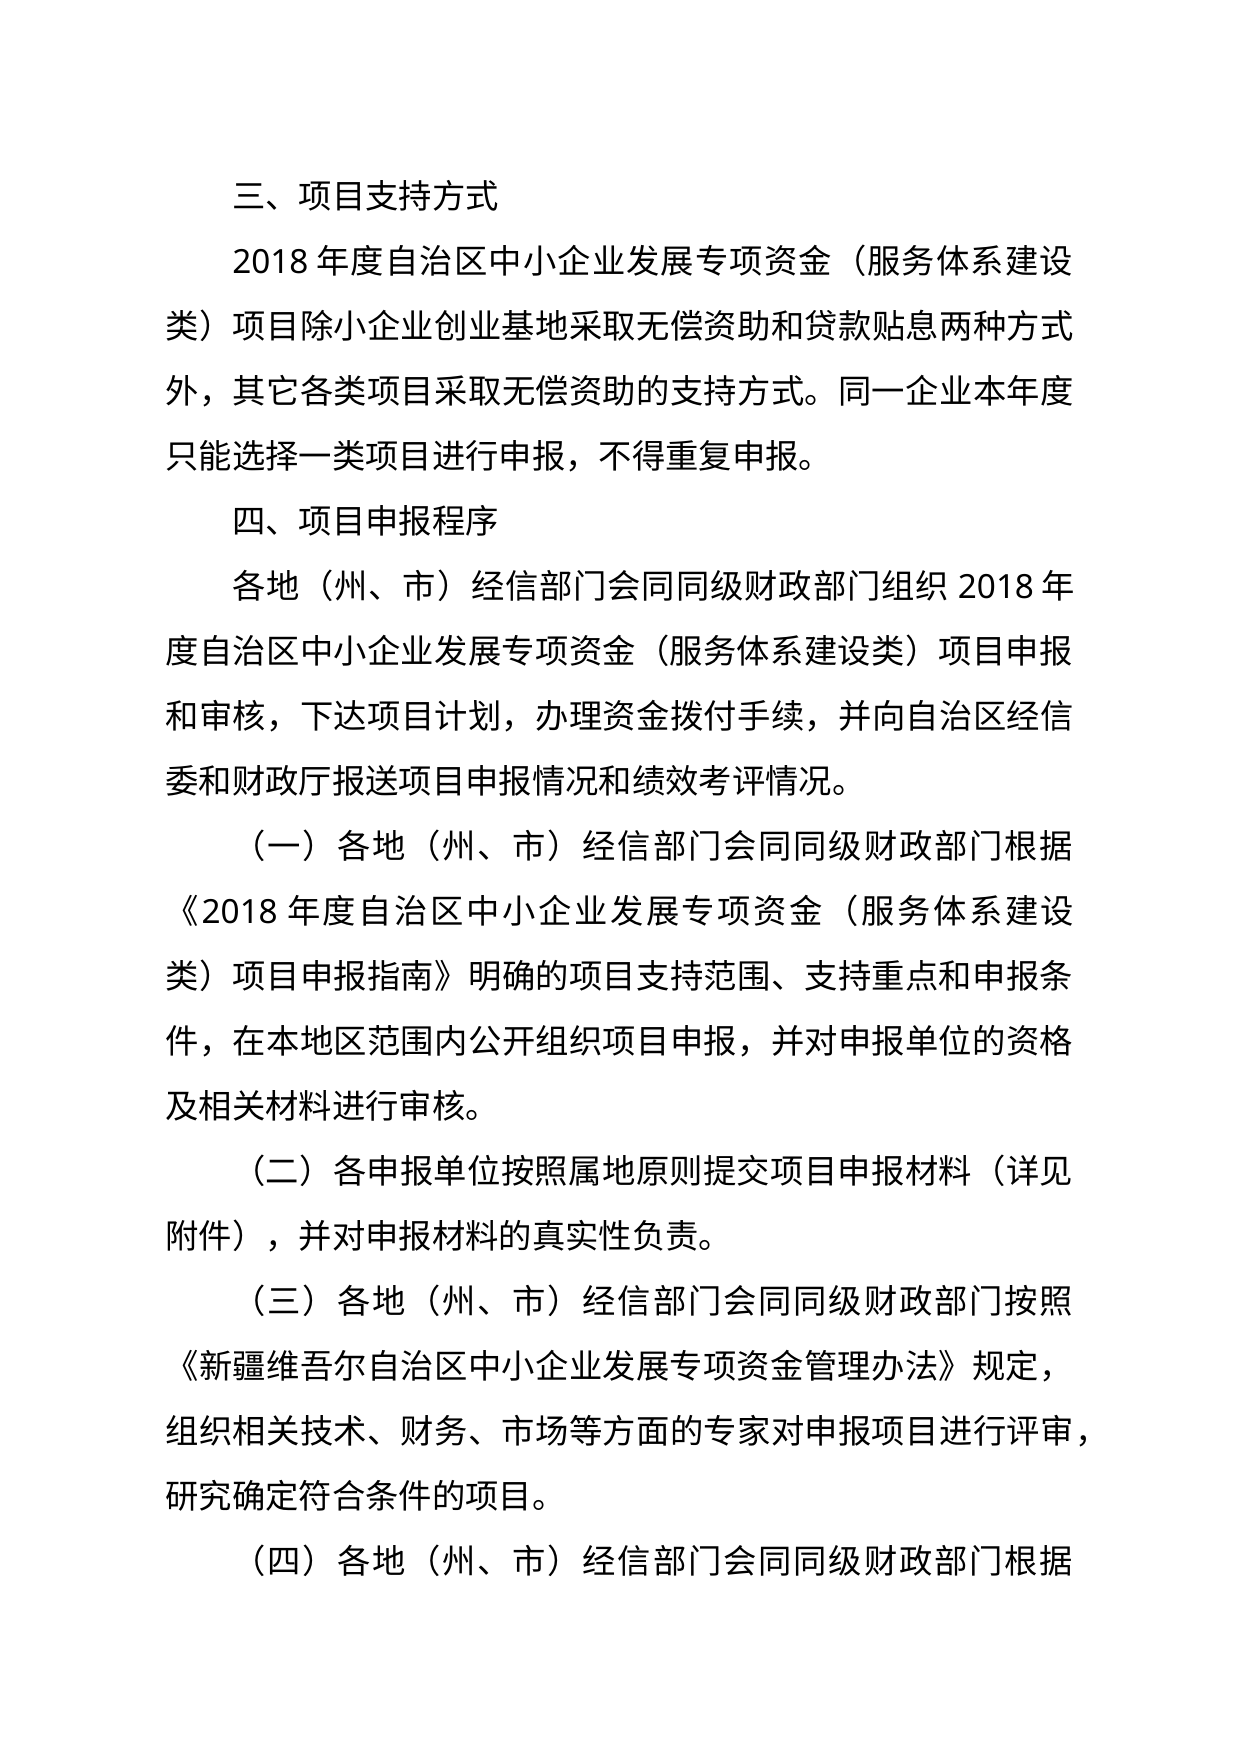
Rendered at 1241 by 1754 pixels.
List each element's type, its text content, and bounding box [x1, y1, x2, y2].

text （二）各申报单位按照属地原则提交项目申报材料（详见附件），并对申报材料的真实性负责。 [165, 1137, 1075, 1267]
text （一）各地（州、市）经信部门会同同级财政部门根据《2018年度自治区中小企业发展专项资金（服务体系建设类）项目申报指南》明确的项目支持范围、支持重点和申报条件，在本地区范围内公开组织项目申报，并对申报单位的资格及相关材料进行审核。 [165, 812, 1075, 1137]
text 四、项目申报程序 [165, 487, 1075, 552]
text （三）各地（州、市）经信部门会同同级财政部门按照《新疆维吾尔自治区中小企业发展专项资金管理办法》规定，组织相关技术、财务、市场等方面的专家对申报项目进行评审，研究确定符合条件的项目。 [165, 1267, 1075, 1527]
text 2018年度自治区中小企业发展专项资金（服务体系建设类）项目除小企业创业基地采取无偿资助和贷款贴息两种方式外，其它各类项目采取无偿资助的支持方式。同一企业本年度只能选择一类项目进行申报，不得重复申报。 [165, 227, 1075, 487]
text 三、项目支持方式 [165, 162, 1075, 227]
text 各地（州、市）经信部门会同同级财政部门组织2018年度自治区中小企业发展专项资金（服务体系建设类）项目申报和审核，下达项目计划，办理资金拨付手续，并向自治区经信委和财政厅报送项目申报情况和绩效考评情况。 [165, 552, 1075, 812]
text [165, 1527, 1075, 1592]
